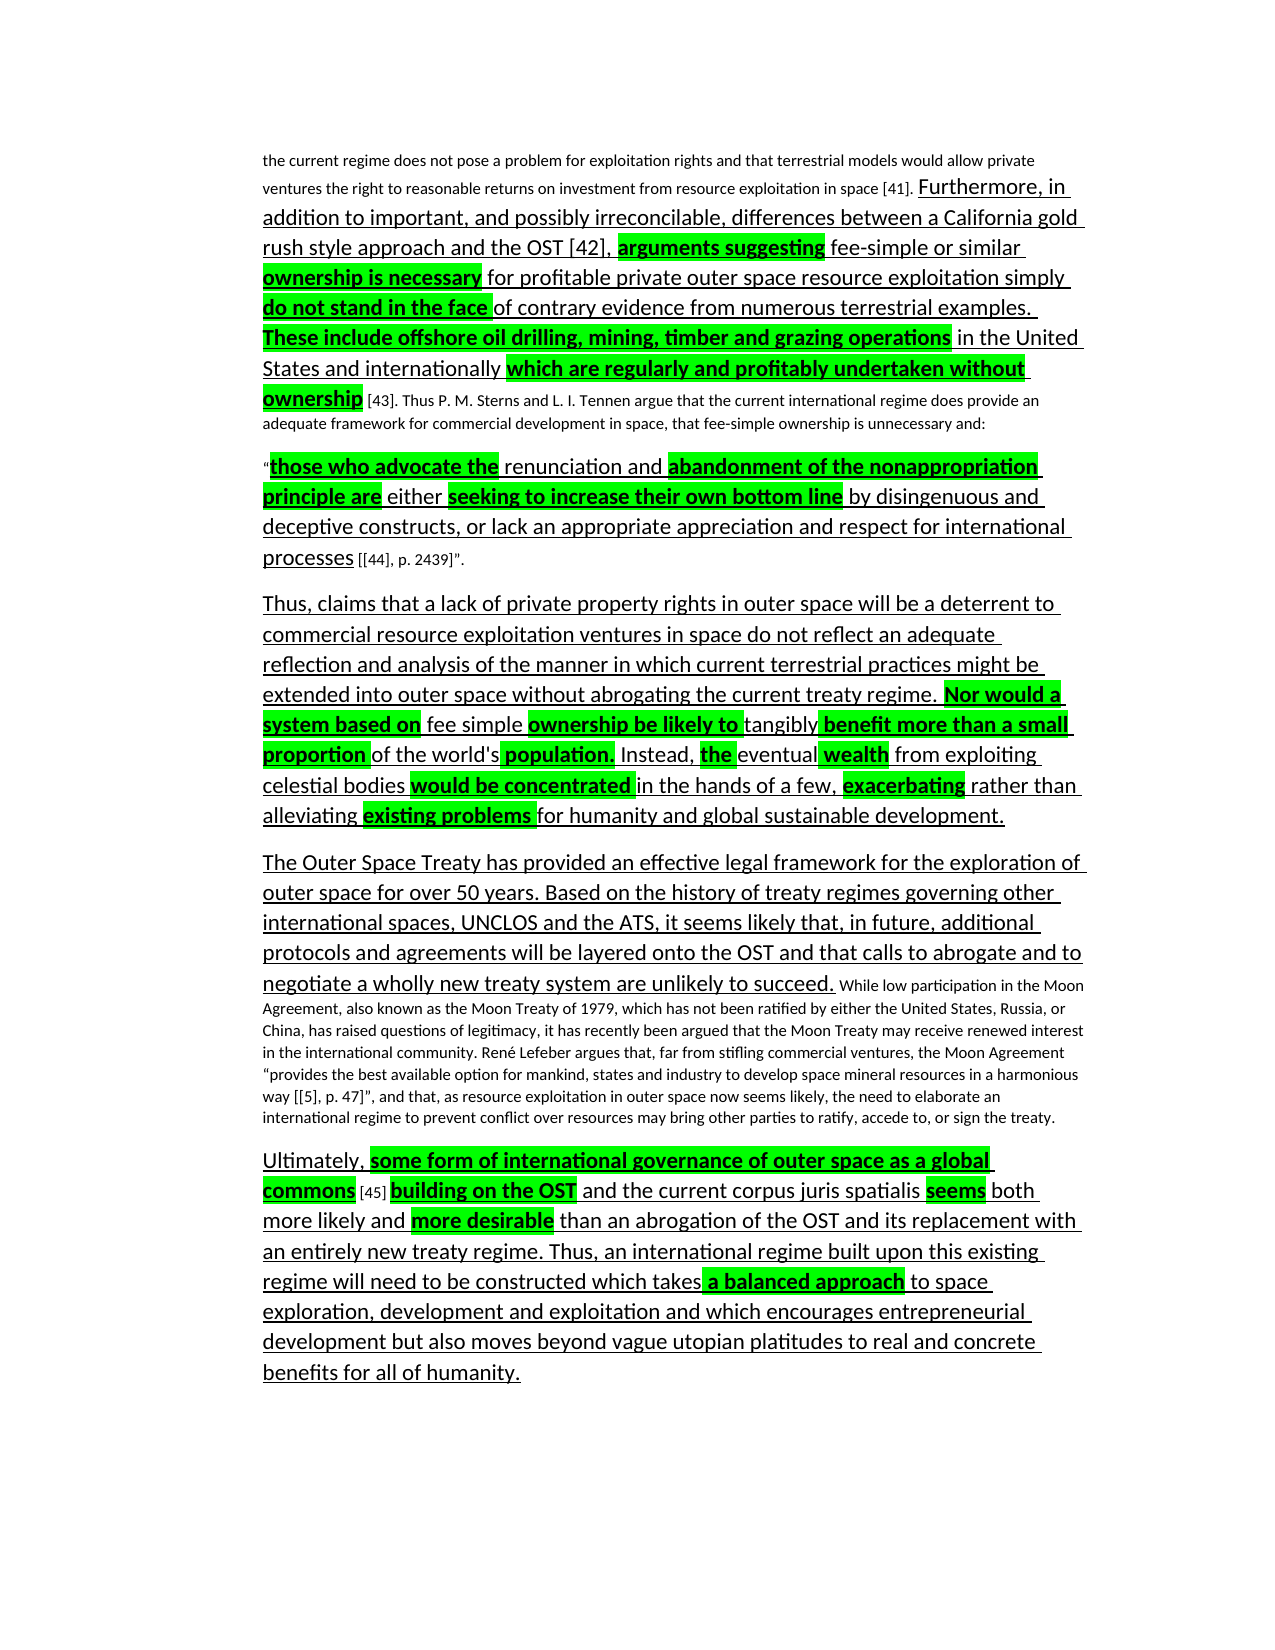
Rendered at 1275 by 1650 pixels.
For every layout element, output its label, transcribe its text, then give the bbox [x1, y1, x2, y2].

text Ultimately, some form of international governance of outer space as a global commons [45] building on the OST and the current corpus juris spatialis seems both more likely and more desirable than an abrogation of the OST and its replacement with an entirely new treaty regime. Thus, an international regime built upon this existing regime will need to be constructed which takes a balanced approach to space exploration, development and exploitation and which encourages entrepreneurial development but also moves beyond vague utopian platitudes to real and concrete benefits for all of humanity. [262, 1146, 1087, 1386]
text “those who advocate the renunciation and abandonment of the nonappropriation principle are either seeking to increase their own bottom line by disingenuous and deceptive constructs, or lack an appropriate appreciation and respect for international processes [[44], p. 2439]”. [262, 452, 1087, 571]
text Thus, claims that a lack of private property rights in outer space will be a deterrent to commercial resource exploitation ventures in space do not reflect an adequate reflection and analysis of the manner in which current terrestrial practices might be extended into outer space without abrogating the current treaty regime. Nor would a system based on fee simple ownership be likely to tangibly benefit more than a small proportion of the world's population. Instead, the eventual wealth from exploiting celestial bodies would be concentrated in the hands of a few, exacerbating rather than alleviating existing problems for humanity and global sustainable development. [262, 589, 1087, 829]
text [262, 150, 1087, 434]
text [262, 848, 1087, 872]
text The Outer Space Treaty has provided an effective legal framework for the exploration of outer space for over 50 years. Based on the history of treaty regimes governing other international spaces, UNCLOS and the ATS, it seems likely that, in future, additional protocols and agreements will be layered onto the OST and that calls to abrogate and to negotiate a wholly new treaty system are unlikely to succeed. While low participation in the Moon Agreement, also known as the Moon Treaty of 1979, which has not been ratified by either the United States, Russia, or China, has raised questions of legitimacy, it has recently been argued that the Moon Treaty may receive renewed interest in the international community. René Lefeber argues that, far from stifling commercial ventures, the Moon Agreement “provides the best available option for mankind, states and industry to develop space mineral resources in a harmonious way [[5], p. 47]”, and that, as resource exploitation in outer space now seems likely, the need to elaborate an international regime to prevent conflict over resources may bring other parties to ratify, accede to, or sign the treaty. [262, 873, 1087, 1128]
